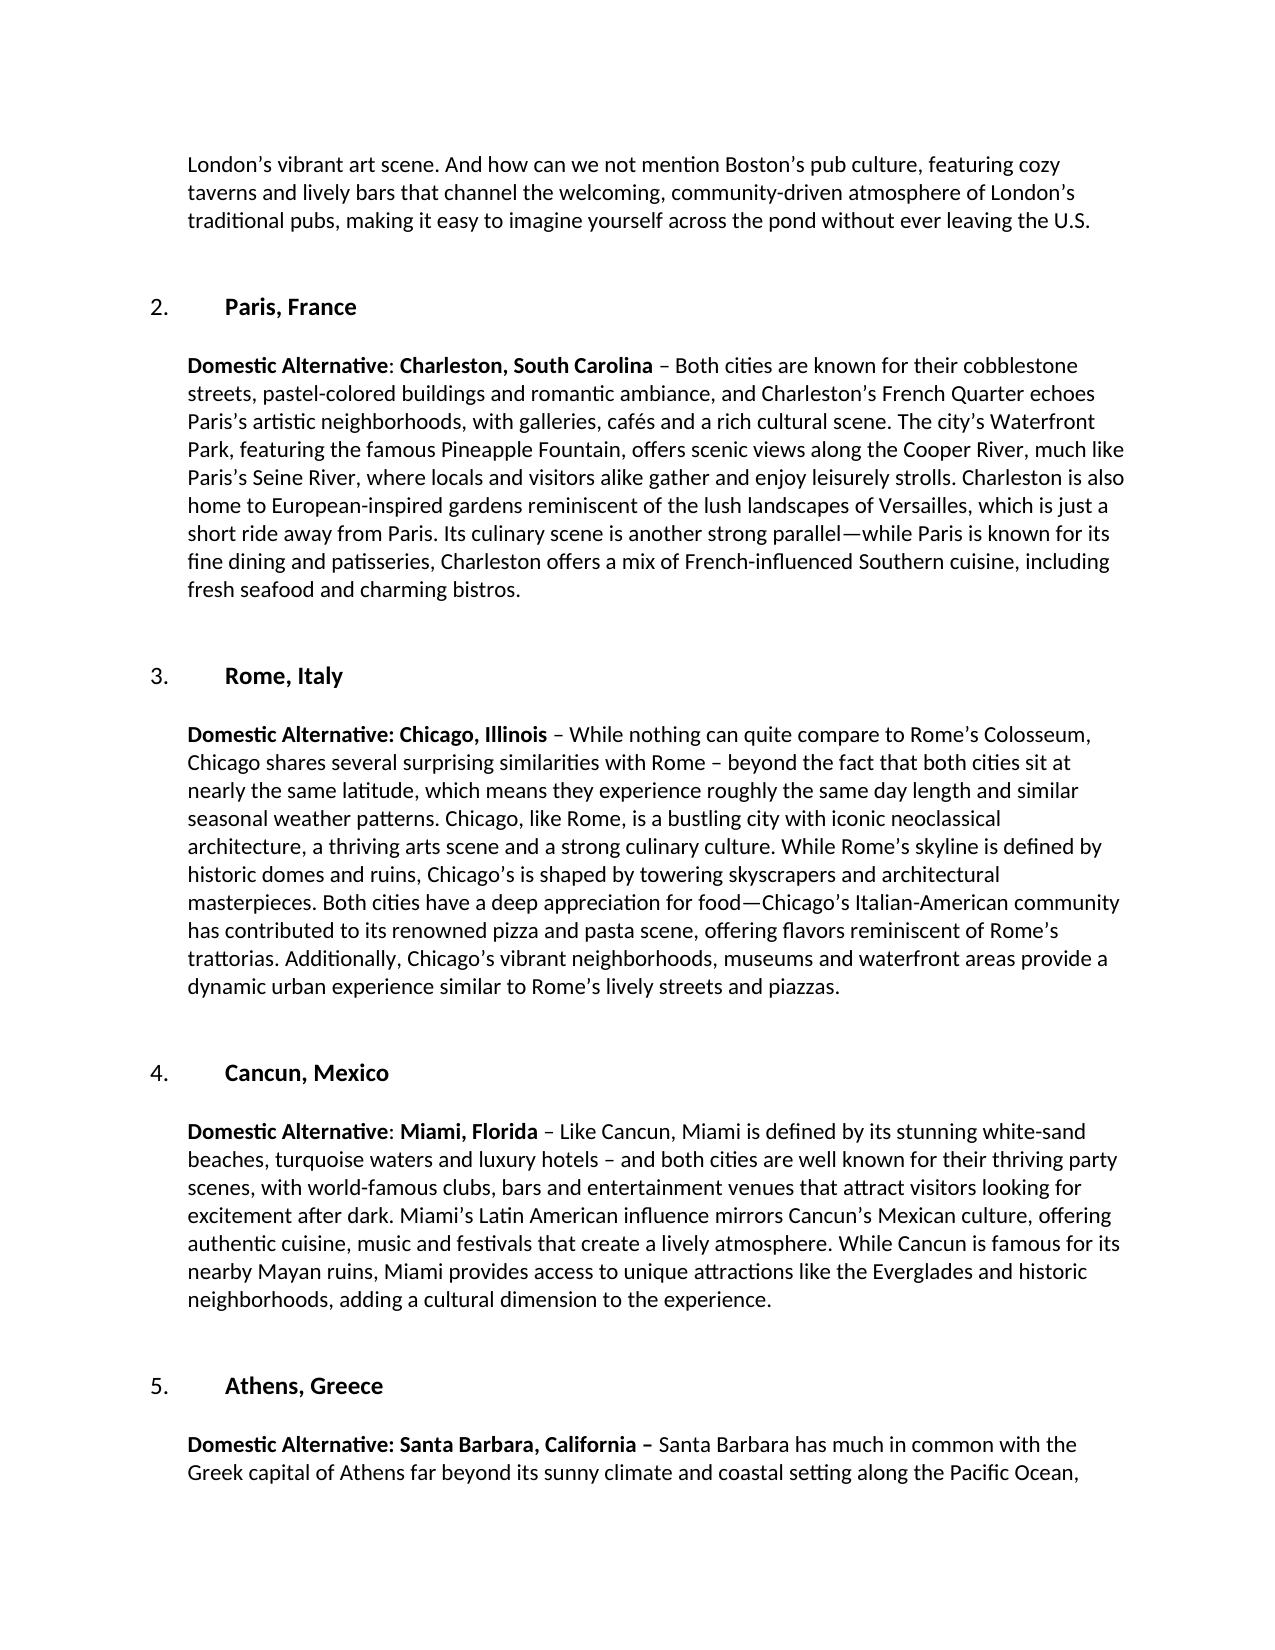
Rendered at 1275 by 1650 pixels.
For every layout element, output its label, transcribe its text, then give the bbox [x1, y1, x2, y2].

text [187, 150, 1125, 234]
text Domestic Alternative: Chicago, Illinois – While nothing can quite compare to Rome’s Colosseum, Chicago shares several surprising similarities with Rome – beyond the fact that both cities sit at nearly the same latitude, which means they experience roughly the same day length and similar seasonal weather patterns. Chicago, like Rome, is a bustling city with iconic neoclassical architecture, a thriving arts scene and a strong culinary culture. While Rome’s skyline is defined by historic domes and ruins, Chicago’s is shaped by towering skyscrapers and architectural masterpieces. Both cities have a deep appreciation for food—Chicago’s Italian-American community has contributed to its renowned pizza and pasta scene, offering flavors reminiscent of Rome’s trattorias. Additionally, Chicago’s vibrant neighborhoods, museums and waterfront areas provide a dynamic urban experience similar to Rome’s lively streets and piazzas. [187, 720, 1125, 1000]
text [187, 1430, 1125, 1486]
list Paris, France [150, 291, 1125, 322]
list Cancun, Mexico [150, 1057, 1125, 1088]
list Rome, Italy [150, 660, 1125, 691]
text Domestic Alternative: Charleston, South Carolina – Both cities are known for their cobblestone streets, pastel-colored buildings and romantic ambiance, and Charleston’s French Quarter echoes Paris’s artistic neighborhoods, with galleries, cafés and a rich cultural scene. The city’s Waterfront Park, featuring the famous Pineapple Fountain, offers scenic views along the Cooper River, much like Paris’s Seine River, where locals and visitors alike gather and enjoy leisurely strolls. Charleston is also home to European-inspired gardens reminiscent of the lush landscapes of Versailles, which is just a short ride away from Paris. Its culinary scene is another strong parallel—while Paris is known for its fine dining and patisseries, Charleston offers a mix of French-influenced Southern cuisine, including fresh seafood and charming bistros. [187, 351, 1125, 603]
text Domestic Alternative: Miami, Florida – Like Cancun, Miami is defined by its stunning white-sand beaches, turquoise waters and luxury hotels – and both cities are well known for their thriving party scenes, with world-famous clubs, bars and entertainment venues that attract visitors looking for excitement after dark. Miami’s Latin American influence mirrors Cancun’s Mexican culture, offering authentic cuisine, music and festivals that create a lively atmosphere. While Cancun is famous for its nearby Mayan ruins, Miami provides access to unique attractions like the Everglades and historic neighborhoods, adding a cultural dimension to the experience. [187, 1117, 1125, 1313]
list Athens, Greece [150, 1370, 1125, 1401]
